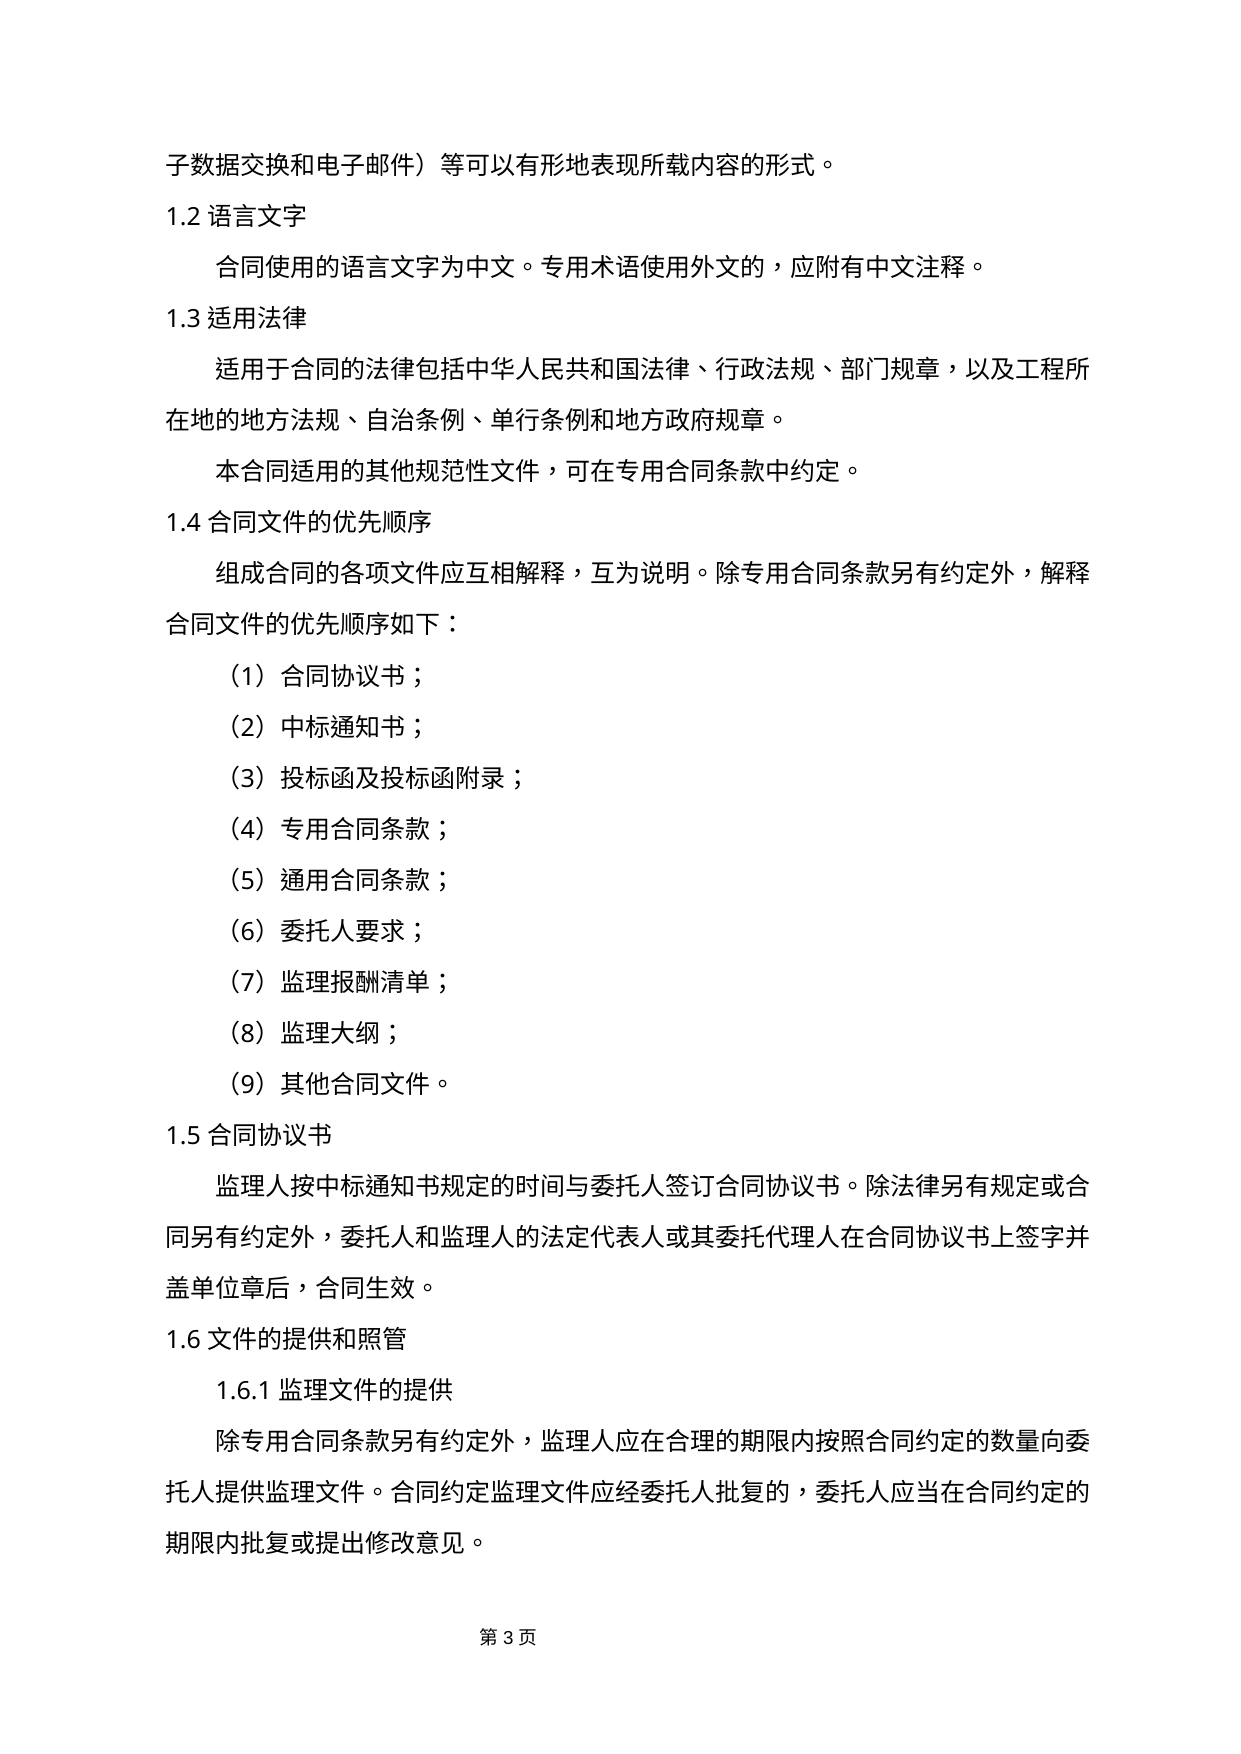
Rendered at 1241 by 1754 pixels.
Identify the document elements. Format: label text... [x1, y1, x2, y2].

text （5）通用合同条款； [165, 862, 1092, 896]
text （1）合同协议书； [165, 658, 1092, 692]
text （8）监理大纲； [165, 1015, 1092, 1049]
text 1.4 合同文件的优先顺序 [165, 505, 1092, 539]
text （7）监理报酬清单； [165, 964, 1092, 998]
text （9）其他合同文件。 [165, 1066, 1092, 1101]
text 1.3 适用法律 [165, 301, 1092, 335]
text （3）投标函及投标函附录； [165, 760, 1092, 794]
text 适用于合同的法律包括中华人民共和国法律、行政法规、部门规章，以及工程所在地的地方法规、自治条例、单行条例和地方政府规章。 [165, 352, 1092, 437]
text 1.6 文件的提供和照管 [165, 1322, 1092, 1356]
text （6）委托人要求； [165, 913, 1092, 947]
text 监理人按中标通知书规定的时间与委托人签订合同协议书。除法律另有规定或合同另有约定外，委托人和监理人的法定代表人或其委托代理人在合同协议书上签字并盖单位章后，合同生效。 [165, 1168, 1092, 1305]
text 除专用合同条款另有约定外，监理人应在合理的期限内按照合同约定的数量向委托人提供监理文件。合同约定监理文件应经委托人批复的，委托人应当在合同约定的期限内批复或提出修改意见。 [165, 1424, 1092, 1560]
text （4）专用合同条款； [165, 811, 1092, 845]
text （2）中标通知书； [165, 709, 1092, 743]
text 1.5 合同协议书 [165, 1117, 1092, 1152]
text 本合同适用的其他规范性文件，可在专用合同条款中约定。 [165, 454, 1092, 488]
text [165, 148, 1092, 182]
text 组成合同的各项文件应互相解释，互为说明。除专用合同条款另有约定外，解释合同文件的优先顺序如下： [165, 556, 1092, 641]
text 1.6.1 监理文件的提供 [165, 1373, 1092, 1407]
text 合同使用的语言文字为中文。专用术语使用外文的，应附有中文注释。 [165, 250, 1092, 284]
text 1.2 语言文字 [165, 199, 1092, 233]
